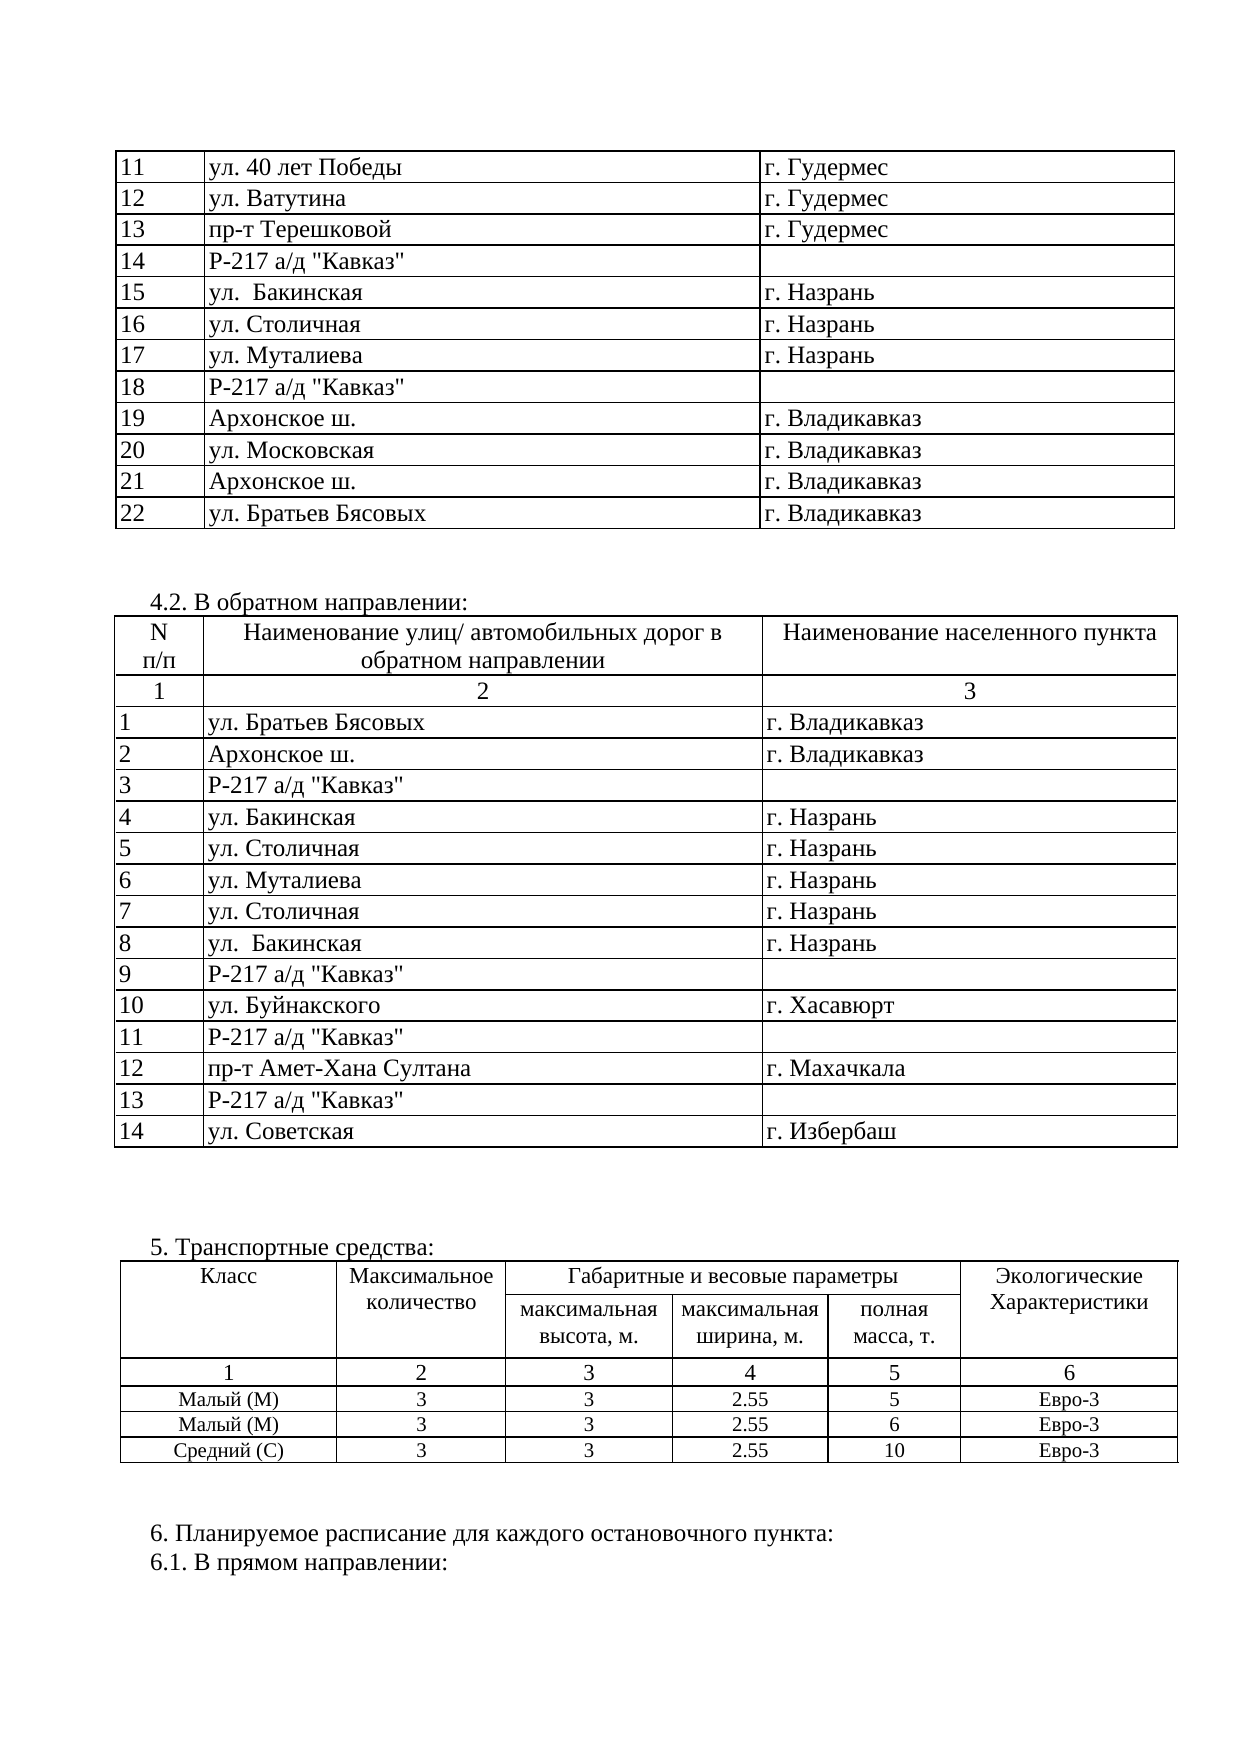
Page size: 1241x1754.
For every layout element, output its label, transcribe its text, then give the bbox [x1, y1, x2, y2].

table_cell ул. Бакинская [204, 928, 762, 957]
table_cell [763, 1020, 1177, 1052]
text 5. Транспортные средства: [150, 1232, 1090, 1260]
table_cell ул. Братьев Бясовых [205, 498, 759, 527]
table_header Наименование улиц/ автомобильных дорог в обратном направлении [204, 617, 762, 674]
table_cell ул. 40 лет Победы [205, 152, 759, 181]
table_cell г. Назрань [763, 832, 1177, 863]
table_cell ул. Буйнакского [204, 991, 762, 1020]
text 4.2. В обратном направлении: [150, 587, 1090, 615]
table_cell [763, 1083, 1177, 1115]
table_cell 2.55 [673, 1387, 827, 1411]
table_cell 5 [115, 833, 203, 863]
text 6.1. В прямом направлении: [150, 1547, 1090, 1576]
table_cell 9 [115, 959, 203, 989]
table_cell 21 [117, 466, 204, 496]
table_cell 3 [506, 1412, 672, 1436]
table_cell Р-217 а/д "Кавказ" [204, 1022, 762, 1052]
table_cell г. Владикавказ [761, 498, 1174, 527]
table_cell г. Гудермес [761, 152, 1174, 181]
table_cell Евро-3 [961, 1438, 1177, 1462]
table_cell 12 [115, 1053, 203, 1083]
table_cell г. Гудермес [761, 215, 1174, 244]
table_cell 3 [337, 1438, 505, 1462]
table_cell ул. Московская [205, 435, 759, 464]
table_cell 3 [506, 1438, 672, 1462]
table_cell г. Назрань [761, 309, 1174, 339]
table_cell г. Махачкала [763, 1052, 1177, 1083]
table_cell ул. Ватутина [205, 183, 759, 213]
table_cell 14 [115, 1116, 203, 1146]
table_cell Р-217 а/д "Кавказ" [205, 246, 759, 276]
table_cell Евро-3 [961, 1412, 1177, 1436]
table_cell полная масса, т. [829, 1295, 960, 1357]
table_cell 15 [117, 277, 204, 307]
table_cell 11 [115, 1021, 203, 1052]
table_cell Р-217 а/д "Кавказ" [205, 372, 759, 402]
table_cell 6 [961, 1359, 1177, 1385]
table_cell 13 [115, 1084, 203, 1115]
table_cell г. Избербаш [763, 1115, 1177, 1146]
table_cell 6 [829, 1412, 960, 1436]
table_cell 2 [115, 738, 203, 769]
table_cell 1 [115, 707, 203, 737]
table_cell 20 [117, 435, 204, 464]
table_cell г. Назрань [763, 800, 1177, 832]
table_cell 2.55 [673, 1438, 827, 1462]
table_cell 16 [117, 309, 204, 339]
table_cell Архонское ш. [204, 739, 762, 769]
table_cell 1 [121, 1359, 336, 1385]
table_cell пр-т Терешковой [205, 215, 759, 244]
table_cell 1 [115, 675, 203, 706]
table_cell ул. Бакинская [205, 277, 759, 307]
table_cell 2.55 [673, 1412, 827, 1436]
table_cell Малый (М) [121, 1412, 336, 1436]
table_cell г. Владикавказ [763, 706, 1177, 737]
table_cell г. Владикавказ [761, 435, 1174, 464]
table_header Класс [121, 1262, 336, 1357]
table_cell Р-217 а/д "Кавказ" [204, 959, 762, 989]
table_cell [763, 769, 1177, 800]
table_cell 5 [829, 1359, 960, 1385]
table_cell 3 [337, 1387, 505, 1411]
table_cell Р-217 а/д "Кавказ" [204, 770, 762, 800]
table_cell 14 [117, 246, 204, 276]
table_cell [763, 958, 1177, 989]
table_cell ул. Столичная [205, 309, 759, 339]
table_cell ул. Муталиева [204, 865, 762, 894]
table_cell максимальная ширина, м. [673, 1295, 827, 1357]
table_cell Архонское ш. [205, 403, 759, 433]
table_cell 13 [117, 215, 204, 244]
table_header Экологические Характеристики [961, 1262, 1177, 1357]
table_cell г. Гудермес [761, 183, 1174, 213]
table_cell максимальная высота, м. [506, 1295, 672, 1357]
table_cell 10 [115, 990, 203, 1020]
table_cell г. Назрань [761, 277, 1174, 307]
table_cell 6 [115, 864, 203, 894]
table_header Наименование населенного пункта [763, 617, 1177, 674]
table_cell г. Владикавказ [761, 466, 1174, 496]
table_cell г. Назрань [763, 863, 1177, 894]
table_cell Малый (М) [121, 1387, 336, 1411]
table_cell ул. Столичная [204, 833, 762, 863]
table_header N п/п [115, 617, 203, 674]
table_cell 2 [337, 1359, 505, 1385]
table_cell Средний (С) [121, 1438, 336, 1462]
table_cell Архонское ш. [205, 466, 759, 496]
table_cell 12 [117, 183, 204, 213]
table_cell г. Хасавюрт [763, 989, 1177, 1020]
table_cell 5 [829, 1387, 960, 1411]
table_cell г. Назрань [763, 926, 1177, 957]
table_cell г. Назрань [761, 340, 1174, 370]
table_cell г. Назрань [763, 895, 1177, 926]
table_cell г. Владикавказ [761, 403, 1174, 433]
text 6. Планируемое расписание для каждого остановочного пункта: [150, 1518, 1090, 1547]
table_cell 22 [117, 498, 204, 527]
table_cell [761, 246, 1174, 276]
table_cell 3 [506, 1387, 672, 1411]
table_cell 2 [204, 676, 762, 706]
table_cell ул. Братьев Бясовых [204, 707, 762, 737]
table_cell 7 [115, 896, 203, 926]
table_cell 3 [763, 674, 1177, 706]
table_cell Евро-3 [961, 1387, 1177, 1411]
table_cell 3 [506, 1359, 672, 1385]
table_cell 17 [117, 340, 204, 370]
table_cell ул. Бакинская [204, 802, 762, 832]
table_cell [761, 372, 1174, 402]
table_cell 18 [117, 372, 204, 402]
table_cell Р-217 а/д "Кавказ" [204, 1085, 762, 1115]
table_cell ул. Муталиева [205, 340, 759, 370]
table_cell 3 [337, 1412, 505, 1436]
table_cell ул. Столичная [204, 896, 762, 926]
table_cell 10 [829, 1438, 960, 1462]
table_cell пр-т Амет-Хана Султана [204, 1053, 762, 1083]
table_cell 3 [115, 770, 203, 800]
table_cell 8 [115, 927, 203, 957]
table_cell 19 [117, 403, 204, 433]
table_cell ул. Советская [204, 1116, 762, 1146]
table_header Габаритные и весовые параметры [506, 1262, 960, 1294]
table_cell г. Владикавказ [763, 737, 1177, 769]
table_header Максимальное количество [337, 1262, 505, 1357]
table_cell 4 [673, 1359, 827, 1385]
table_cell 4 [115, 801, 203, 832]
table_cell 11 [117, 152, 204, 181]
